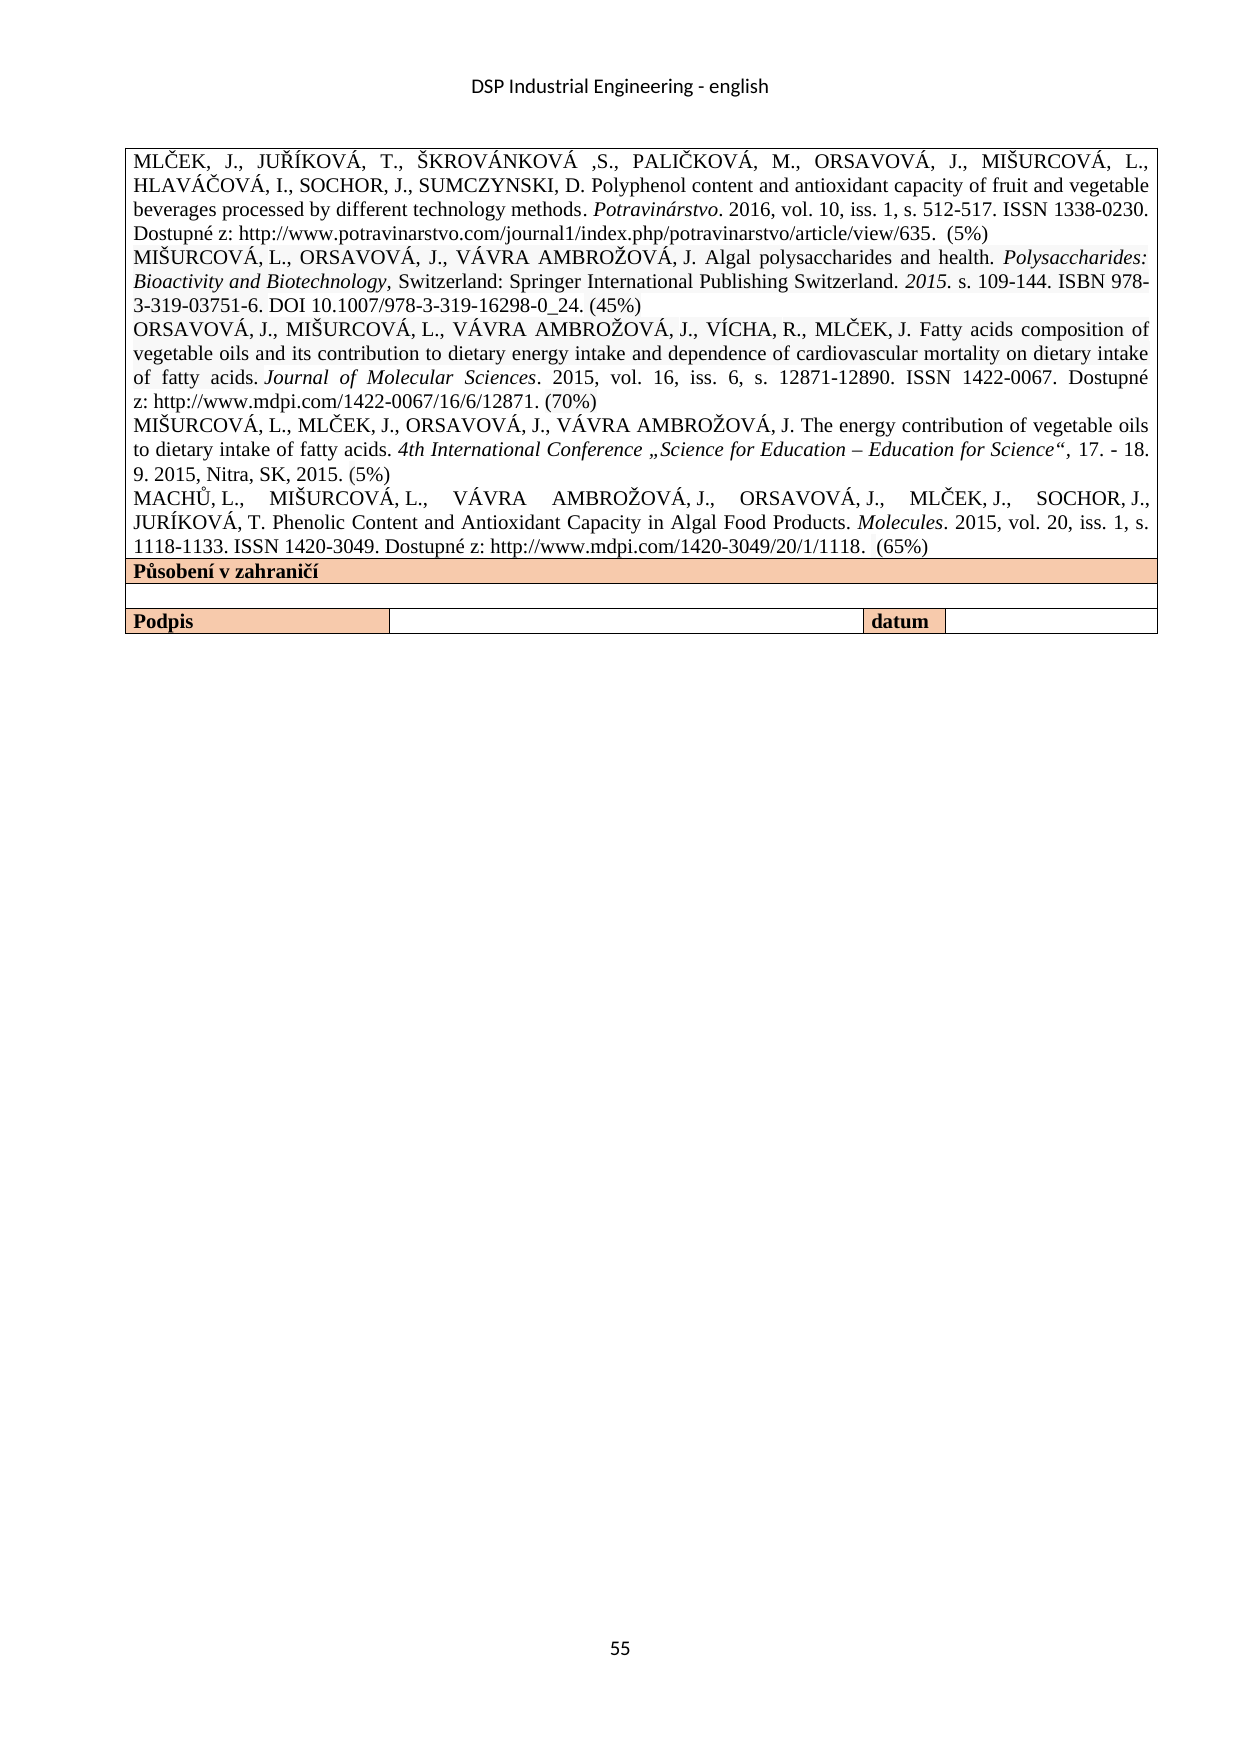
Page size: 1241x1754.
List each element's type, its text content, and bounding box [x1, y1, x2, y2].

table_cell Podpis [126, 609, 389, 633]
table_cell datum [864, 609, 945, 633]
table_cell MLČEK, J., JUŘÍKOVÁ, T., ŠKROVÁNKOVÁ ,S., PALIČKOVÁ, M., ORSAVOVÁ, J., MIŠURCOVÁ, L., HLAVÁČOVÁ, I., SOCHOR, J., SUMCZYNSKI, D. Polyphenol content and antioxidant capacity of fruit and vegetable beverages processed by different technology methods. Potravinárstvo. 2016, vol. 10, iss. 1, s. 512-517. ISSN 1338-0230. Dostupné z: http://www.potravinarstvo.com/journal1/index.php/potravinarstvo/article/view/635. (5%) Mišurcová, L., Orsavová, J., Vávra Ambrožová, J. Algal polysaccharides and health. Polysaccharides: Bioactivity and Biotechnology, Switzerland: Springer International Publishing Switzerland. 2015. s. 109-144. ISBN 978-3-319-03751-6. DOI 10.1007/978-3-319-16298-0_24. (45%) Orsavová, J., Mišurcová, L., Vávra Ambrožová, J., Vícha, R., Mlček, J. Fatty acids composition of vegetable oils and its contribution to dietary energy intake and dependence of cardiovascular mortality on dietary intake of fatty acids. Journal of Molecular Sciences. 2015, vol. 16, iss. 6, s. 12871-12890. ISSN 1422-0067. Dostupné z: http://www.mdpi.com/1422-0067/16/6/12871. (70%) Mišurcová, L., Mlček, J., Orsavová, J., Vávra Ambrožová, J. The energy contribution of vegetable oils to dietary intake of fatty acids. 4th International Conference „Science for Education – Education for Science“, 17. - 18. 9. 2015, Nitra, SK, 2015. (5%) Machů, L., Mišurcová, L., Vávra Ambrožová, J., Orsavová, J., Mlček, J., Sochor, J., Juríková, T. Phenolic Content and Antioxidant Capacity in Algal Food Products. Molecules. 2015, vol. 20, iss. 1, s. 1118-1133. ISSN 1420-3049. Dostupné z: http://www.mdpi.com/1420-3049/20/1/1118. (65%) [126, 149, 1157, 558]
table_cell [946, 609, 1157, 633]
table_cell Působení v zahraničí [126, 559, 1157, 583]
table_cell [390, 609, 863, 633]
table_cell [126, 584, 1157, 608]
